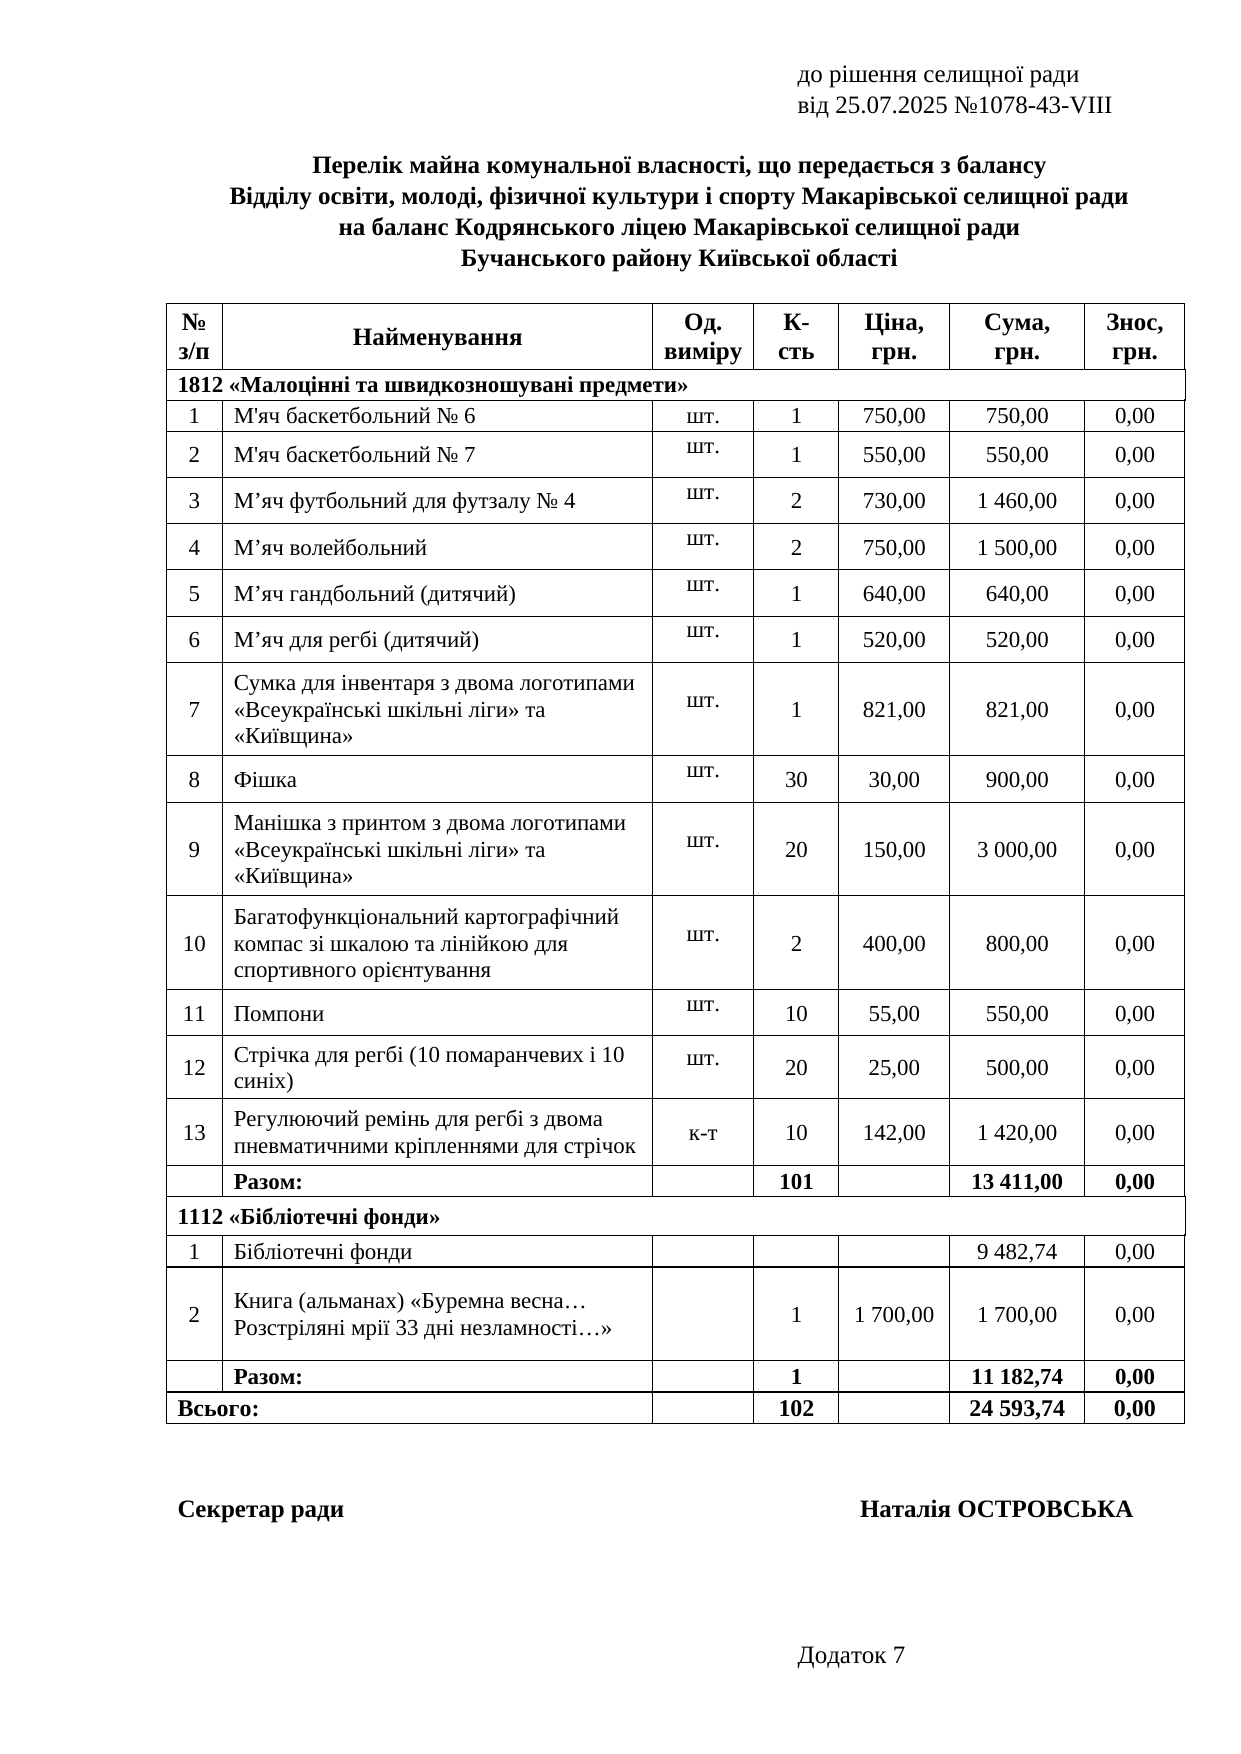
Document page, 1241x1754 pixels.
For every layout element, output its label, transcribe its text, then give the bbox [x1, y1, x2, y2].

text від 25.07.2025 №1078-43-VIII [177, 90, 1181, 119]
table_cell 5 [167, 570, 222, 616]
table_cell 3 [167, 478, 222, 523]
table_cell [653, 1236, 753, 1266]
table_cell 4 [167, 524, 222, 569]
table_cell Регулюючий ремінь для регбі з двома пневматичними кріпленнями для стрічок [223, 1099, 652, 1165]
table_cell Фішка [223, 756, 652, 802]
table_cell шт. [653, 803, 753, 895]
table_cell 900,00 [950, 756, 1084, 802]
table_cell 550,00 [950, 432, 1084, 477]
table_cell 13 411,00 [950, 1166, 1084, 1196]
table_cell 142,00 [839, 1099, 949, 1165]
table_cell шт. [653, 896, 753, 989]
table_cell 11 [167, 990, 222, 1035]
table_cell 821,00 [950, 663, 1084, 755]
table_cell 13 [167, 1099, 222, 1165]
text на баланc Кодрянського ліцею Макарівської селищної ради [177, 212, 1181, 241]
table_cell Разом: [223, 1166, 652, 1196]
table_cell 1 [754, 432, 838, 477]
table_cell 0,00 [1085, 1361, 1184, 1391]
table_cell М'яч баскетбольний № 7 [223, 432, 652, 477]
table_cell [653, 1268, 753, 1360]
table_cell 0,00 [1085, 1166, 1184, 1196]
table_cell 2 [754, 478, 838, 523]
table_cell 24 593,74 [950, 1393, 1084, 1423]
table_header Знос, грн. [1085, 304, 1184, 368]
table_cell М'яч баскетбольний № 6 [223, 401, 652, 431]
table_cell 1 [754, 1361, 838, 1391]
table_cell 0,00 [1085, 756, 1184, 802]
table_cell 30,00 [839, 756, 949, 802]
table_cell М’яч волейбольний [223, 524, 652, 569]
table_cell Книга (альманах) «Буремна весна…Розстріляні мрії 33 дні незламності…» [223, 1268, 652, 1360]
table_cell 102 [754, 1393, 838, 1423]
table_cell 1 [754, 663, 838, 755]
table_cell 0,00 [1085, 803, 1184, 895]
table_cell 3 000,00 [950, 803, 1084, 895]
table_cell 1 [167, 1236, 222, 1266]
table_cell Всього: [167, 1393, 652, 1423]
table_cell 10 [167, 896, 222, 989]
table_cell 7 [167, 663, 222, 755]
table_cell 550,00 [839, 432, 949, 477]
table_cell 1 500,00 [950, 524, 1084, 569]
table_cell 0,00 [1085, 524, 1184, 569]
table_cell Сумка для інвентаря з двома логотипами «Всеукраїнські шкільні ліги» та «Київщина» [223, 663, 652, 755]
table_cell Стрічка для регбі (10 помаранчевих і 10 синіх) [223, 1036, 652, 1098]
table_cell 400,00 [839, 896, 949, 989]
table_cell [653, 1393, 753, 1423]
table_cell 0,00 [1085, 896, 1184, 989]
text Додаток 7 [797, 1640, 1181, 1668]
table_cell 1 [754, 617, 838, 662]
table_cell [839, 1393, 949, 1423]
table_cell шт. [653, 1036, 753, 1098]
table_cell 1 [167, 401, 222, 431]
table_cell [653, 1361, 753, 1391]
table_cell 12 [167, 1036, 222, 1098]
table_cell 11 182,74 [950, 1361, 1084, 1391]
table_cell 520,00 [950, 617, 1084, 662]
table_cell 0,00 [1085, 990, 1184, 1035]
text Перелік майна комунальної власності, що передається з балансу [177, 150, 1181, 179]
table_cell [839, 1166, 949, 1196]
table_cell [653, 1166, 753, 1196]
table_cell 30 [754, 756, 838, 802]
table_cell 2 [167, 1268, 222, 1360]
table_cell 0,00 [1085, 1036, 1184, 1098]
table_header Сума, грн. [950, 304, 1084, 368]
table_cell 20 [754, 803, 838, 895]
table_cell 8 [167, 756, 222, 802]
table_cell 2 [754, 524, 838, 569]
table_cell 150,00 [839, 803, 949, 895]
table_cell 1 700,00 [839, 1268, 949, 1360]
table_cell 20 [754, 1036, 838, 1098]
table_cell шт. [653, 617, 753, 662]
table_cell 0,00 [1085, 1268, 1184, 1360]
table_cell М’яч футбольний для футзалу № 4 [223, 478, 652, 523]
table_cell [839, 1361, 949, 1391]
table_cell Помпони [223, 990, 652, 1035]
table_cell 730,00 [839, 478, 949, 523]
table_cell 1 [754, 1268, 838, 1360]
text Секретар ради Наталія ОСТРОВСЬКА [177, 1494, 1181, 1522]
table_cell 0,00 [1085, 663, 1184, 755]
table_cell 550,00 [950, 990, 1084, 1035]
table_header К-сть [754, 304, 838, 368]
table_cell 1812 «Малоцінні та швидкозношувані предмети» [167, 370, 1185, 400]
table_cell 640,00 [839, 570, 949, 616]
table_cell Багатофункціональний картографічний компас зі шкалою та лінійкою для спортивного орієнтування [223, 896, 652, 989]
table_cell 55,00 [839, 990, 949, 1035]
table_cell шт. [653, 990, 753, 1035]
table_cell 750,00 [950, 401, 1084, 431]
table_cell 500,00 [950, 1036, 1084, 1098]
table_cell к-т [653, 1099, 753, 1165]
table_cell 1 460,00 [950, 478, 1084, 523]
text Бучанського району Київської області [177, 243, 1181, 272]
text до рішення селищної ради [797, 59, 1181, 88]
table_cell 6 [167, 617, 222, 662]
table_cell шт. [653, 401, 753, 431]
table_cell шт. [653, 663, 753, 755]
table_cell 750,00 [839, 401, 949, 431]
table_cell Манішка з принтом з двома логотипами «Всеукраїнські шкільні ліги» та «Київщина» [223, 803, 652, 895]
table_cell М’яч для регбі (дитячий) [223, 617, 652, 662]
table_cell 2 [167, 432, 222, 477]
table_cell 0,00 [1085, 570, 1184, 616]
table_cell шт. [653, 524, 753, 569]
table_cell шт. [653, 756, 753, 802]
table_cell [167, 1166, 222, 1196]
table_cell М’яч гандбольний (дитячий) [223, 570, 652, 616]
table_header Од. виміру [653, 304, 753, 368]
table_cell шт. [653, 478, 753, 523]
table_cell 1 [754, 570, 838, 616]
table_cell 1112 «Бібліотечні фонди» [167, 1197, 1185, 1235]
table_cell 0,00 [1085, 1099, 1184, 1165]
table_cell 9 482,74 [950, 1236, 1084, 1266]
table_cell 0,00 [1085, 617, 1184, 662]
table_cell 1 700,00 [950, 1268, 1084, 1360]
table_cell 0,00 [1085, 1393, 1184, 1423]
table_cell 800,00 [950, 896, 1084, 989]
table_cell 640,00 [950, 570, 1084, 616]
text Відділу освіти, молоді, фізичної культури і спорту Макарівської селищної ради [177, 181, 1181, 210]
table_cell 1 420,00 [950, 1099, 1084, 1165]
table_header Найменування [223, 304, 652, 368]
table_cell шт. [653, 570, 753, 616]
table_cell 821,00 [839, 663, 949, 755]
table_cell шт. [653, 432, 753, 477]
table_header № з/п [167, 304, 222, 368]
table_cell 0,00 [1085, 432, 1184, 477]
table_cell 25,00 [839, 1036, 949, 1098]
table_cell 1 [754, 401, 838, 431]
table_header Ціна, грн. [839, 304, 949, 368]
table_cell 10 [754, 1099, 838, 1165]
table_cell Разом: [223, 1361, 652, 1391]
table_cell [839, 1236, 949, 1266]
table_cell [754, 1236, 838, 1266]
table_cell 101 [754, 1166, 838, 1196]
table_cell 0,00 [1085, 478, 1184, 523]
table_cell [167, 1361, 222, 1391]
table_cell 0,00 [1085, 401, 1184, 431]
table_cell 2 [754, 896, 838, 989]
table_cell 0,00 [1085, 1236, 1184, 1266]
table_cell 750,00 [839, 524, 949, 569]
table_cell 520,00 [839, 617, 949, 662]
table_cell Бібліотечні фонди [223, 1236, 652, 1266]
table_cell 10 [754, 990, 838, 1035]
table_cell 9 [167, 803, 222, 895]
